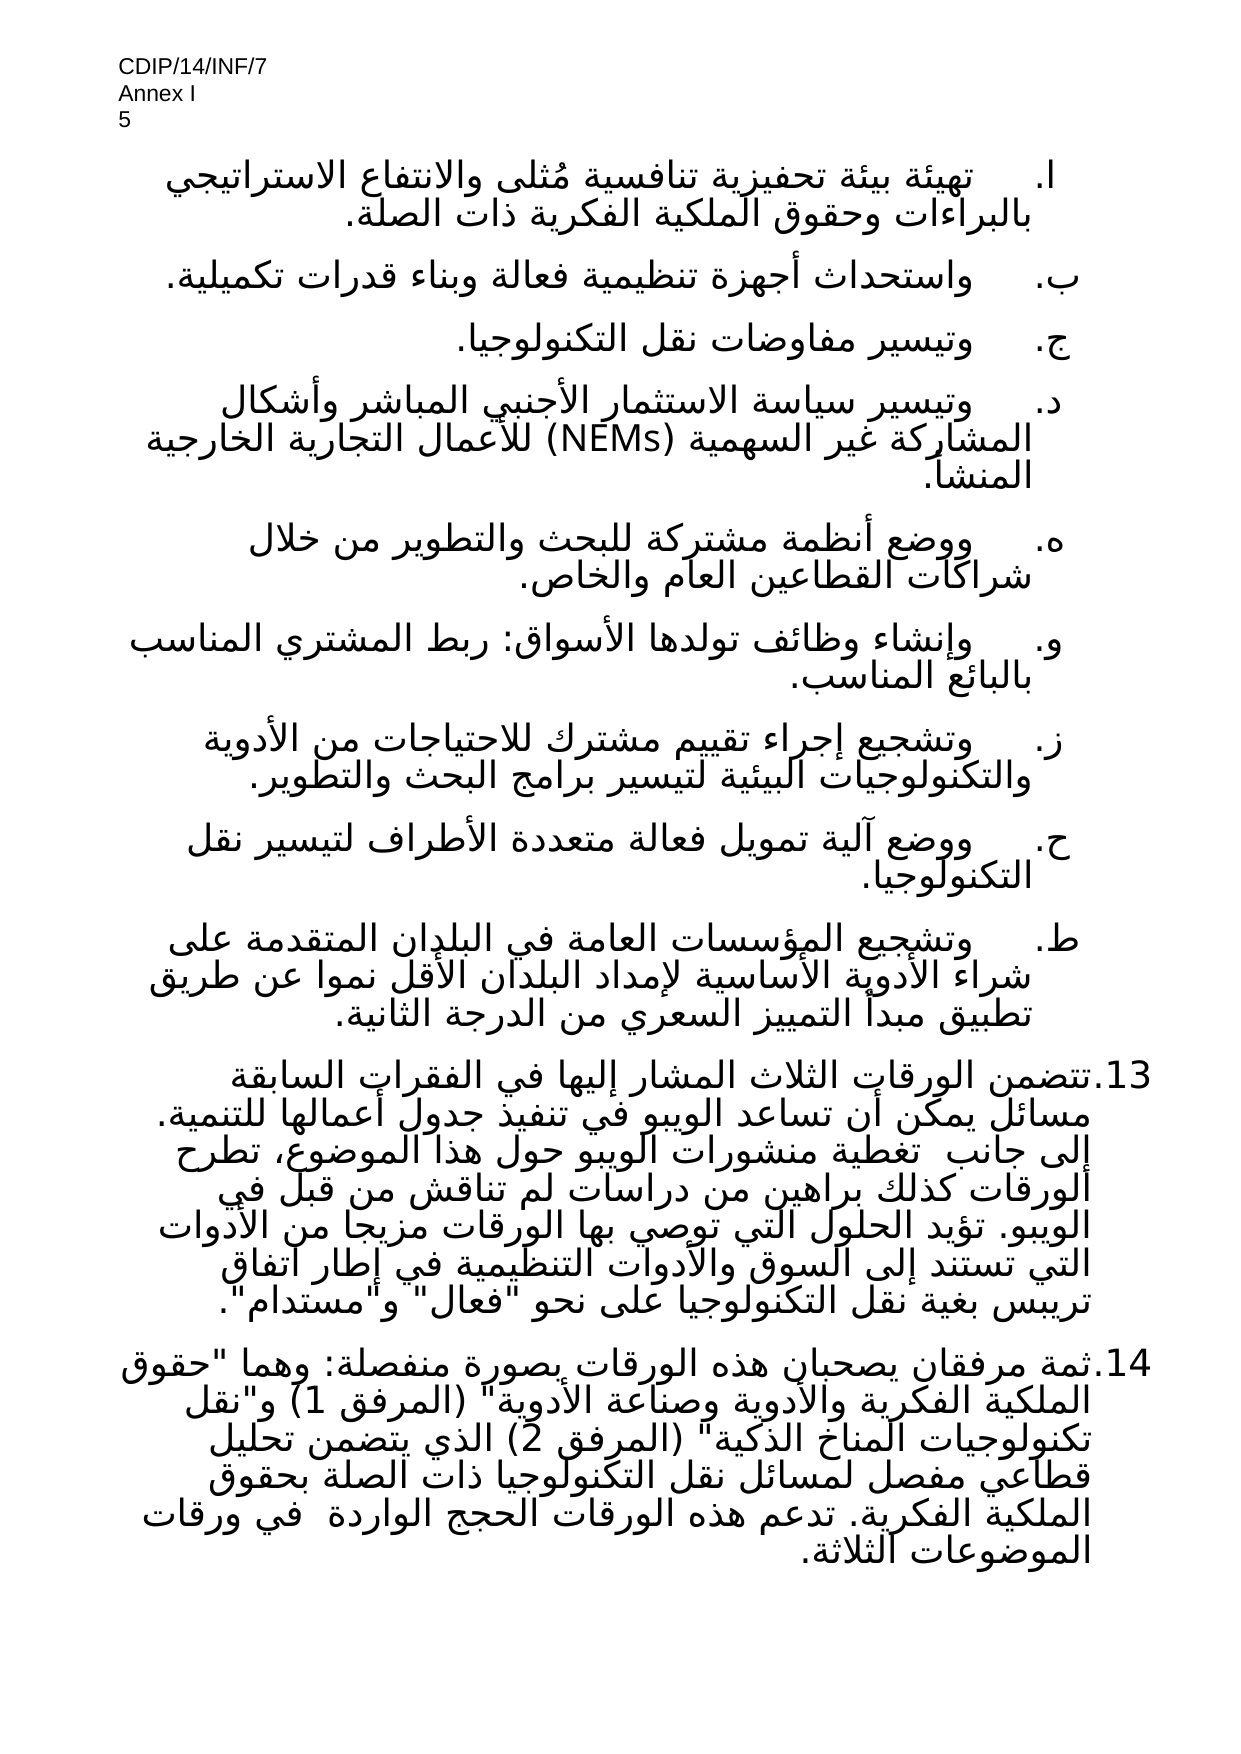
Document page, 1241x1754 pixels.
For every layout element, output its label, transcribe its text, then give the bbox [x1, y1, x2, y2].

list ووضع أنظمة مشتركة للبحث والتطوير من خلال شراكات القطاعين العام والخاص. [118, 521, 1033, 596]
list ثمة مرفقان يصحبان هذه الورقات بصورة منفصلة: وهما "حقوق الملكية الفكرية والأدوية وصناعة الأدوية" (المرفق 1) و"نقل تكنولوجيات المناخ الذكية" (المرفق 2) الذي يتضمن تحليل قطاعي مفصل لمسائل نقل التكنولوجيا ذات الصلة بحقوق الملكية الفكرية. تدعم هذه الورقات الحجج الواردة في ورقات الموضوعات الثلاثة. [118, 1346, 1092, 1571]
list تتضمن الورقات الثلاث المشار إليها في الفقرات السابقة مسائل يمكن أن تساعد الويبو في تنفيذ جدول أعمالها للتنمية. إلى جانب تغطية منشورات الويبو حول هذا الموضوع، تطرح الورقات كذلك براهين من دراسات لم تناقش من قبل في الويبو. تؤيد الحلول التي توصي بها الورقات مزيجا من الأدوات التي تستند إلى السوق والأدوات التنظيمية في إطار اتفاق تريبس بغية نقل التكنولوجيا على نحو "فعال" و"مستدام". [118, 1058, 1092, 1321]
list وتشجيع إجراء تقييم مشترك للاحتياجات من الأدوية والتكنولوجيات البيئية لتيسير برامج البحث والتطوير. [118, 721, 1033, 796]
list وتيسير سياسة الاستثمار الأجنبي المباشر وأشكال المشاركة غير السهمية (NEMs) للأعمال التجارية الخارجية المنشأ. [118, 383, 1033, 496]
list واستحداث أجهزة تنظيمية فعالة وبناء قدرات تكميلية. [118, 258, 1033, 296]
list وإنشاء وظائف تولدها الأسواق: ربط المشتري المناسب بالبائع المناسب. [118, 621, 1033, 696]
list ووضع آلية تمويل فعالة متعددة الأطراف لتيسير نقل التكنولوجيا. [118, 821, 1033, 896]
list تهيئة بيئة تحفيزية تنافسية مُثلى والانتفاع الاستراتيجي بالبراءات وحقوق الملكية الفكرية ذات الصلة. [118, 158, 1033, 233]
list وتيسير مفاوضات نقل التكنولوجيا. [118, 321, 1033, 358]
list وتشجيع المؤسسات العامة في البلدان المتقدمة على شراء الأدوية الأساسية لإمداد البلدان الأقل نموا عن طريق تطبيق مبدأ التمييز السعري من الدرجة الثانية. [118, 921, 1033, 1033]
